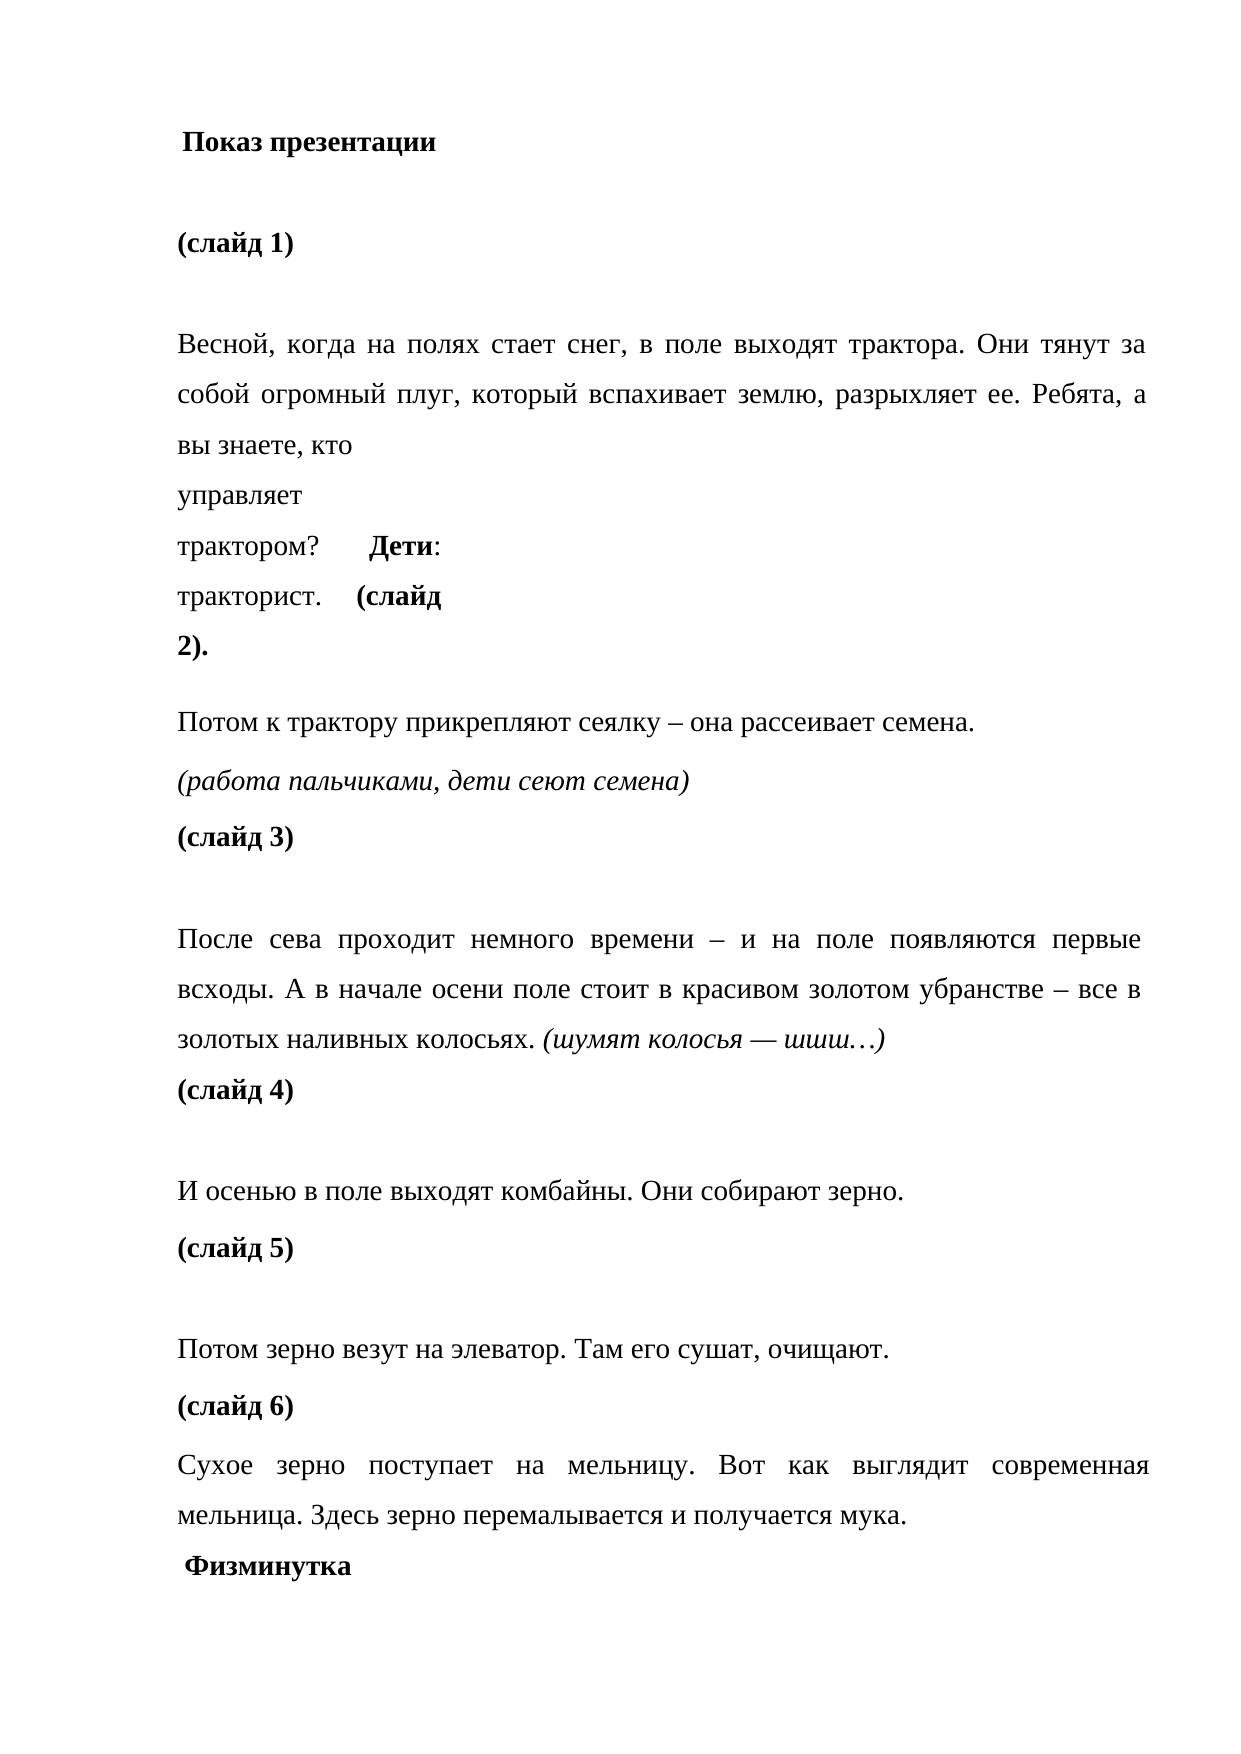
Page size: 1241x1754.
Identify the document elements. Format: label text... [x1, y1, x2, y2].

text управляет трактором? Дети: тракторист. (слайд 2). [177, 477, 441, 662]
text Сухое зерно поступает на мельницу. Вот как выглядит современная мельница. Здесь зерно перемалывается и получается мука. [177, 1447, 1150, 1531]
text Потом зерно везут на элеватор. Там его сушат, очищают. [177, 1331, 1163, 1364]
text И осенью в поле выходят комбайны. Они собирают зерно. [177, 1173, 1163, 1207]
text (работа пальчиками, дети сеют семена) [177, 763, 1163, 796]
subtitle (слайд 6) [177, 1388, 1163, 1422]
subtitle Показ презентации [182, 124, 1163, 157]
subtitle Физминутка [184, 1548, 1163, 1581]
subtitle (слайд 5) [177, 1230, 1163, 1263]
subtitle (слайд 4) [177, 1072, 1163, 1105]
text Потом к трактору прикрепляют сеялку – она рассеивает семена. [177, 704, 1163, 737]
subtitle (слайд 3) [177, 819, 1163, 853]
text (слайд 1) [177, 225, 1163, 258]
text После сева проходит немного времени – и на поле появляются первые всходы. А в начале осени поле стоит в красивом золотом убранстве – все в золотых наливных колосьях. (шумят колосья — шшш…) [177, 921, 1142, 1055]
text Весной, когда на полях стает снег, в поле выходят трактора. Они тянут за собой огромный плуг, который вспахивает землю, разрыхляет ее. Ребята, а вы знаете, кто [177, 326, 1148, 460]
